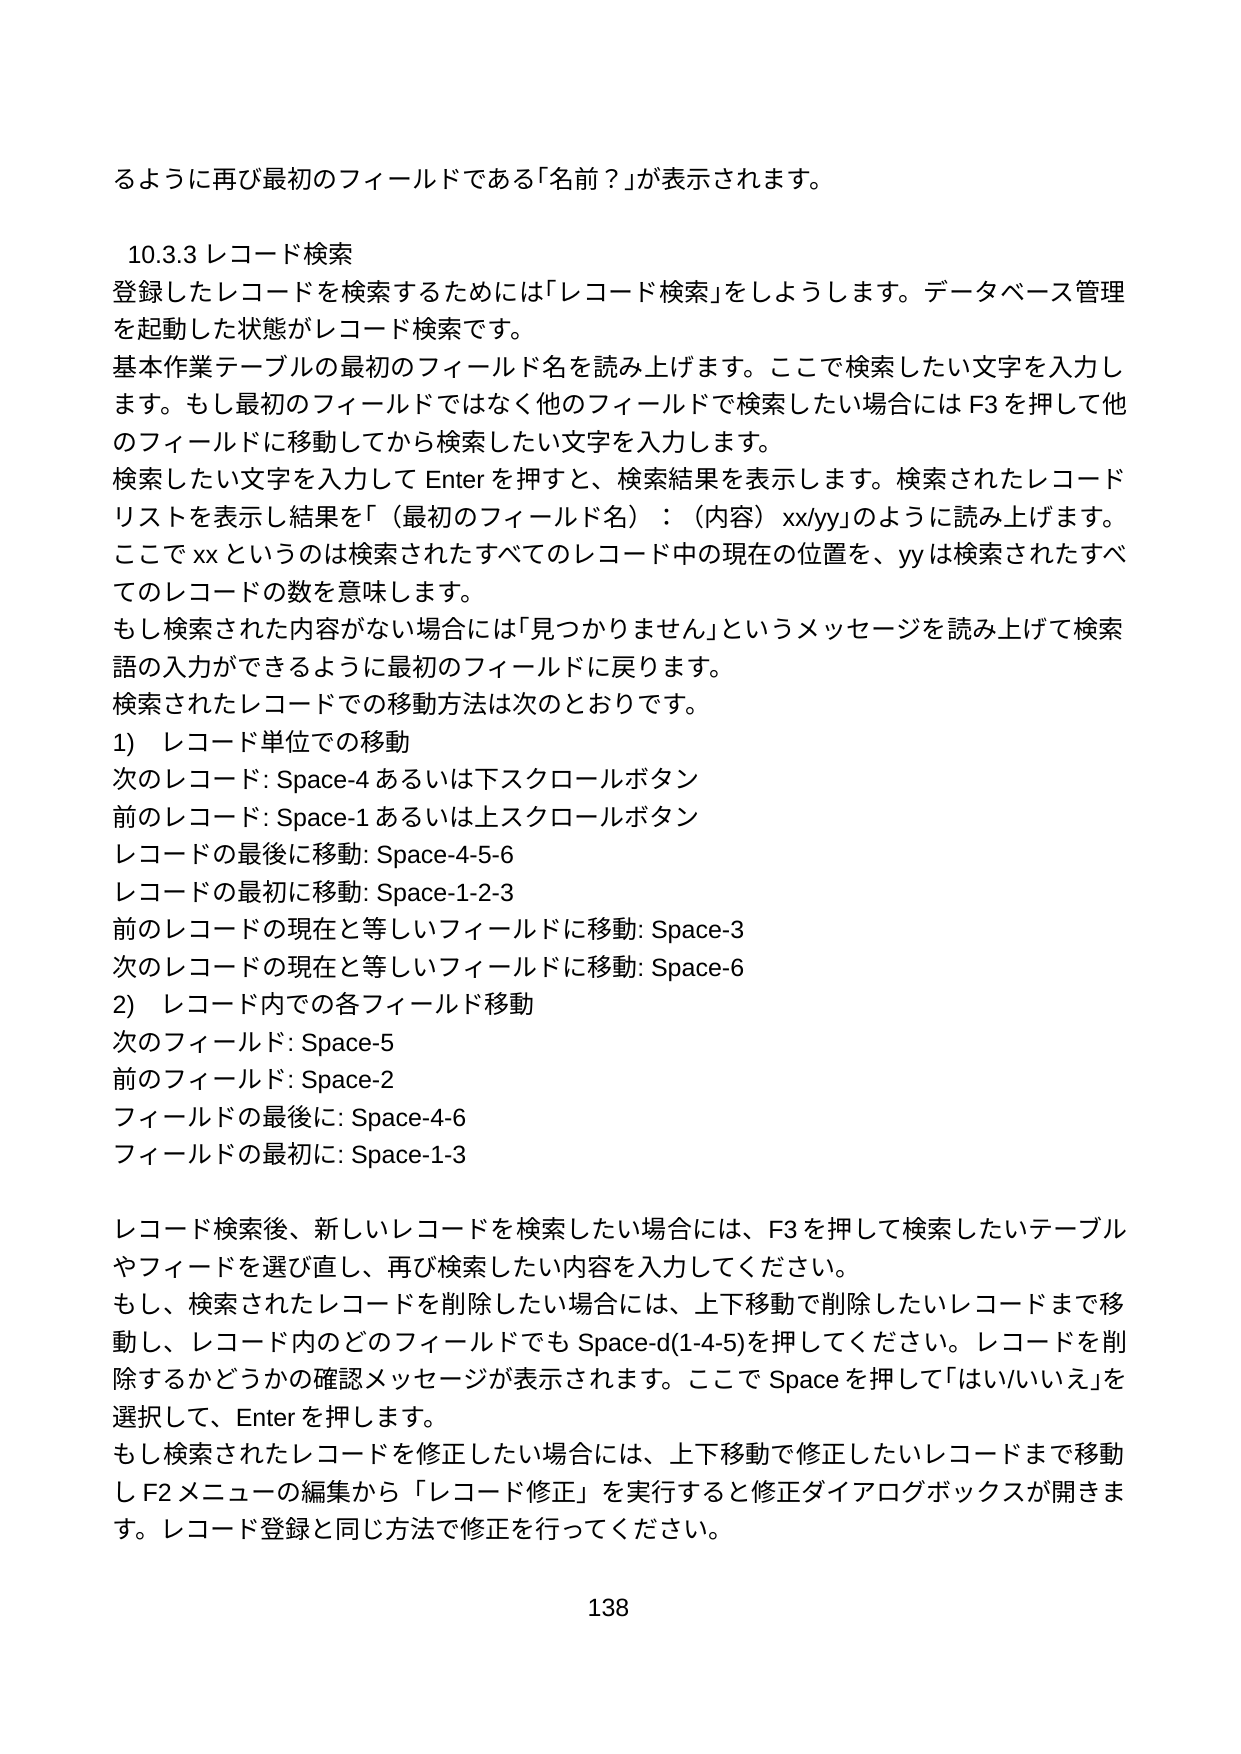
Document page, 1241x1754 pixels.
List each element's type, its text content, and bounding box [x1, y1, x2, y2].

text フィールドの最後に: Space-4-6 [112, 1097, 1128, 1134]
text 次のレコードの現在と等しいフィールドに移動: Space-6 [112, 947, 1128, 984]
text もし検索された内容がない場合には｢見つかりません｣というメッセージを読み上げて検索語の入力ができるように最初のフィールドに戻ります。 [112, 609, 1128, 684]
text レコードの最後に移動: Space-4-5-6 [112, 834, 1128, 872]
text 前のレコード: Space-1あるいは上スクロールボタン [112, 797, 1128, 834]
text 1) レコード単位での移動 [112, 722, 1128, 759]
text もし、検索されたレコードを削除したい場合には、上下移動で削除したいレコードまで移動し、レコード内のどのフィールドでもSpace-d(1-4-5)を押してください。レコードを削除するかどうかの確認メッセージが表示されます。ここでSpaceを押して｢はい/いいえ｣を選択して、Enterを押します。 [112, 1284, 1128, 1434]
text フィールドの最初に: Space-1-3 [112, 1134, 1128, 1172]
text 検索されたレコードでの移動方法は次のとおりです。 [112, 684, 1128, 722]
text もし検索されたレコードを修正したい場合には、上下移動で修正したいレコードまで移動しF2メニューの編集から「レコード修正」を実行すると修正ダイアログボックスが開きます。レコード登録と同じ方法で修正を行ってください。 [112, 1434, 1128, 1547]
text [112, 159, 1128, 197]
subtitle レコード検索 [127, 234, 1128, 272]
text 前のレコードの現在と等しいフィールドに移動: Space-3 [112, 909, 1128, 947]
text レコード検索後、新しいレコードを検索したい場合には、F3を押して検索したいテーブルやフィードを選び直し、再び検索したい内容を入力してください。 [112, 1209, 1128, 1284]
text 検索したい文字を入力してEnterを押すと、検索結果を表示します。検索されたレコードリストを表示し結果を｢（最初のフィールド名）：（内容）xx/yy｣のように読み上げます。ここでxxというのは検索されたすべてのレコード中の現在の位置を、yyは検索されたすべてのレコードの数を意味します。 [112, 459, 1128, 609]
text 次のフィールド: Space-5 [112, 1022, 1128, 1059]
text 登録したレコードを検索するためには｢レコード検索｣をしようします。データベース管理を起動した状態がレコード検索です。 [112, 272, 1128, 347]
text 次のレコード: Space-4あるいは下スクロールボタン [112, 759, 1128, 797]
text 2) レコード内での各フィールド移動 [112, 984, 1128, 1022]
text 基本作業テーブルの最初のフィールド名を読み上げます。ここで検索したい文字を入力します。もし最初のフィールドではなく他のフィールドで検索したい場合にはF3を押して他のフィールドに移動してから検索したい文字を入力します。 [112, 347, 1128, 459]
text 前のフィールド: Space-2 [112, 1059, 1128, 1097]
text レコードの最初に移動: Space-1-2-3 [112, 872, 1128, 909]
